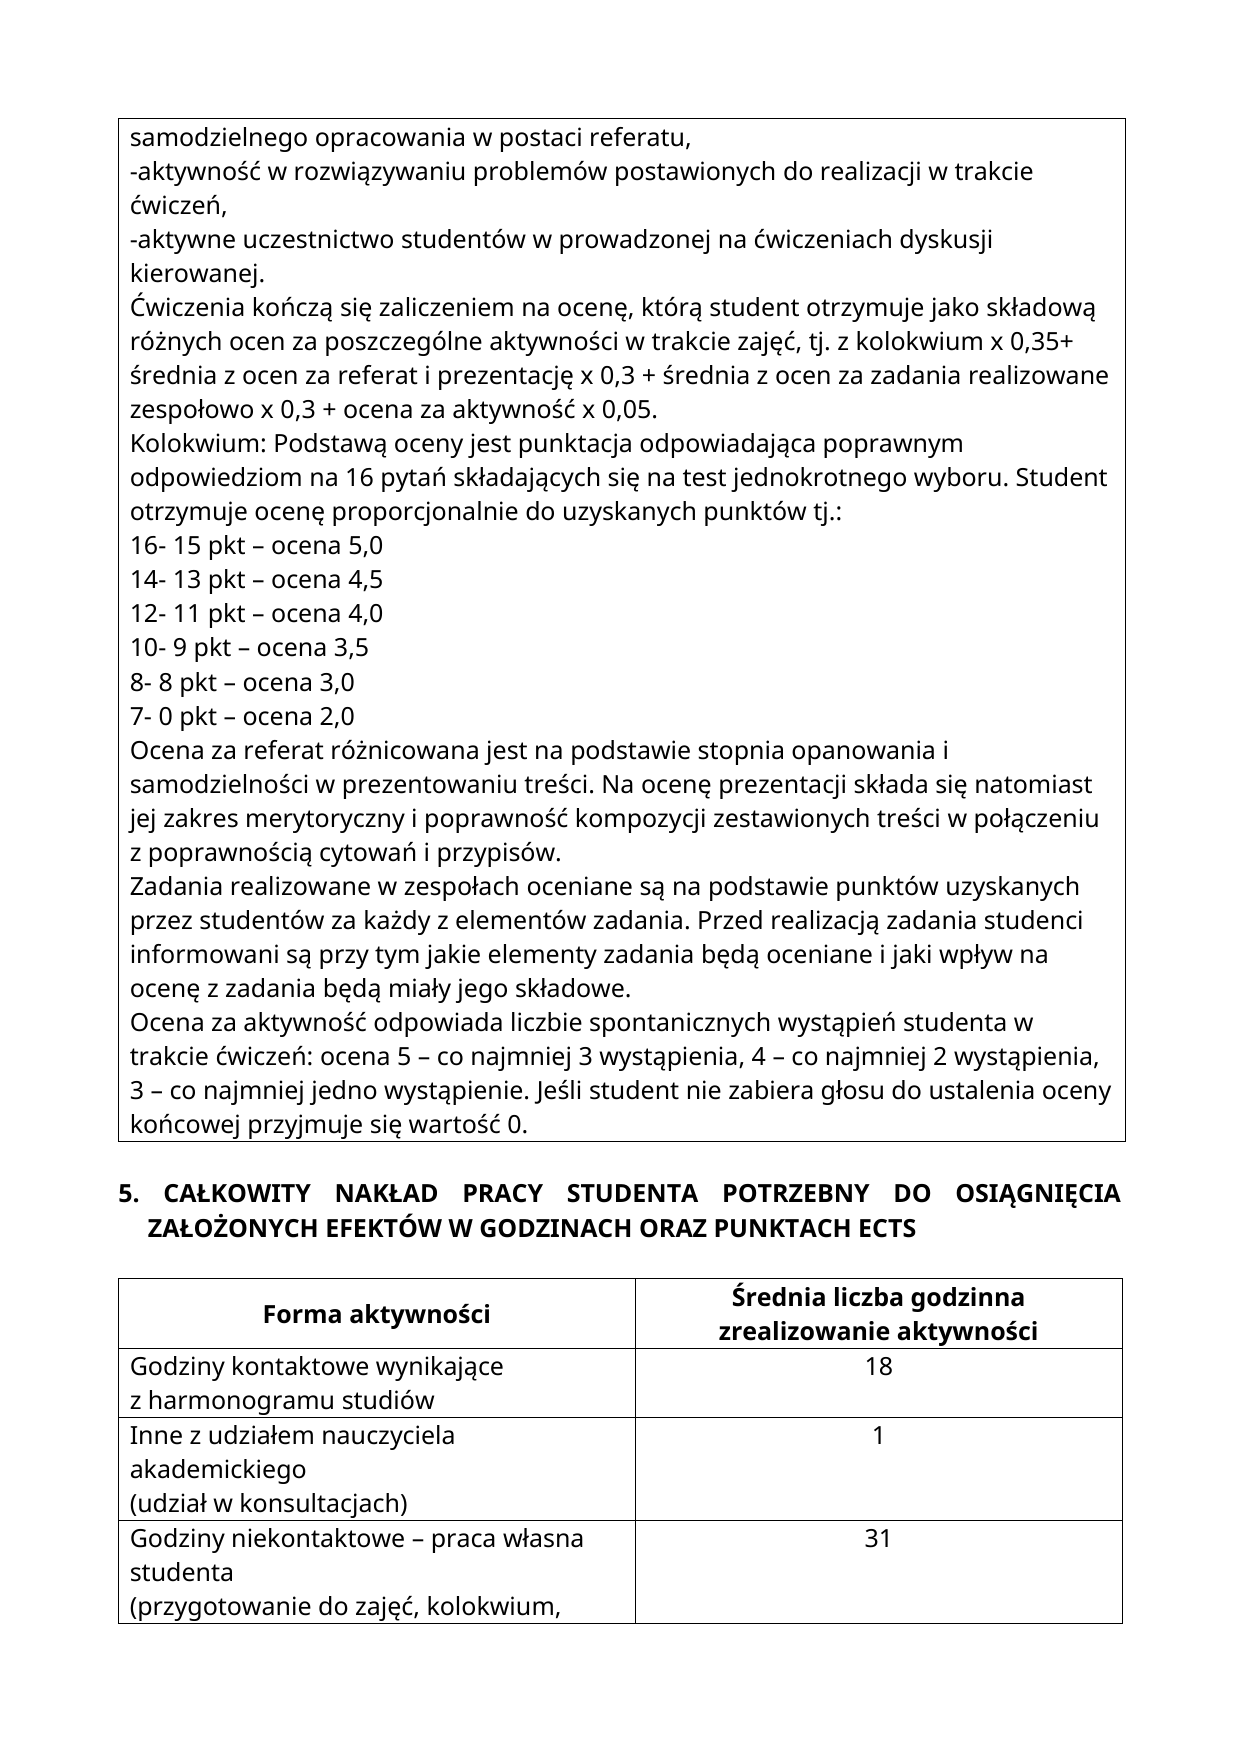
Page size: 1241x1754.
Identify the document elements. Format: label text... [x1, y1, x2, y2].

text 5. CAŁKOWITY NAKŁAD PRACY STUDENTA POTRZEBNY DO OSIĄGNIĘCIA ZAŁOŻONYCH EFEKTÓW W GODZINACH ORAZ PUNKTACH ECTS [118, 1176, 1122, 1244]
table_cell 1 [636, 1418, 1122, 1520]
table_cell 18 [636, 1349, 1122, 1417]
table_header Średnia liczba godzinna zrealizowanie aktywności [636, 1279, 1122, 1347]
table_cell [119, 1521, 635, 1623]
table_cell Godziny kontaktowe wynikające z harmonogramu studiów [119, 1349, 635, 1417]
table_header Forma aktywności [119, 1279, 635, 1347]
table_cell Inne z udziałem nauczyciela akademickiego (udział w konsultacjach) [119, 1418, 635, 1520]
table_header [119, 119, 1125, 1141]
table_cell 31 [636, 1521, 1122, 1623]
